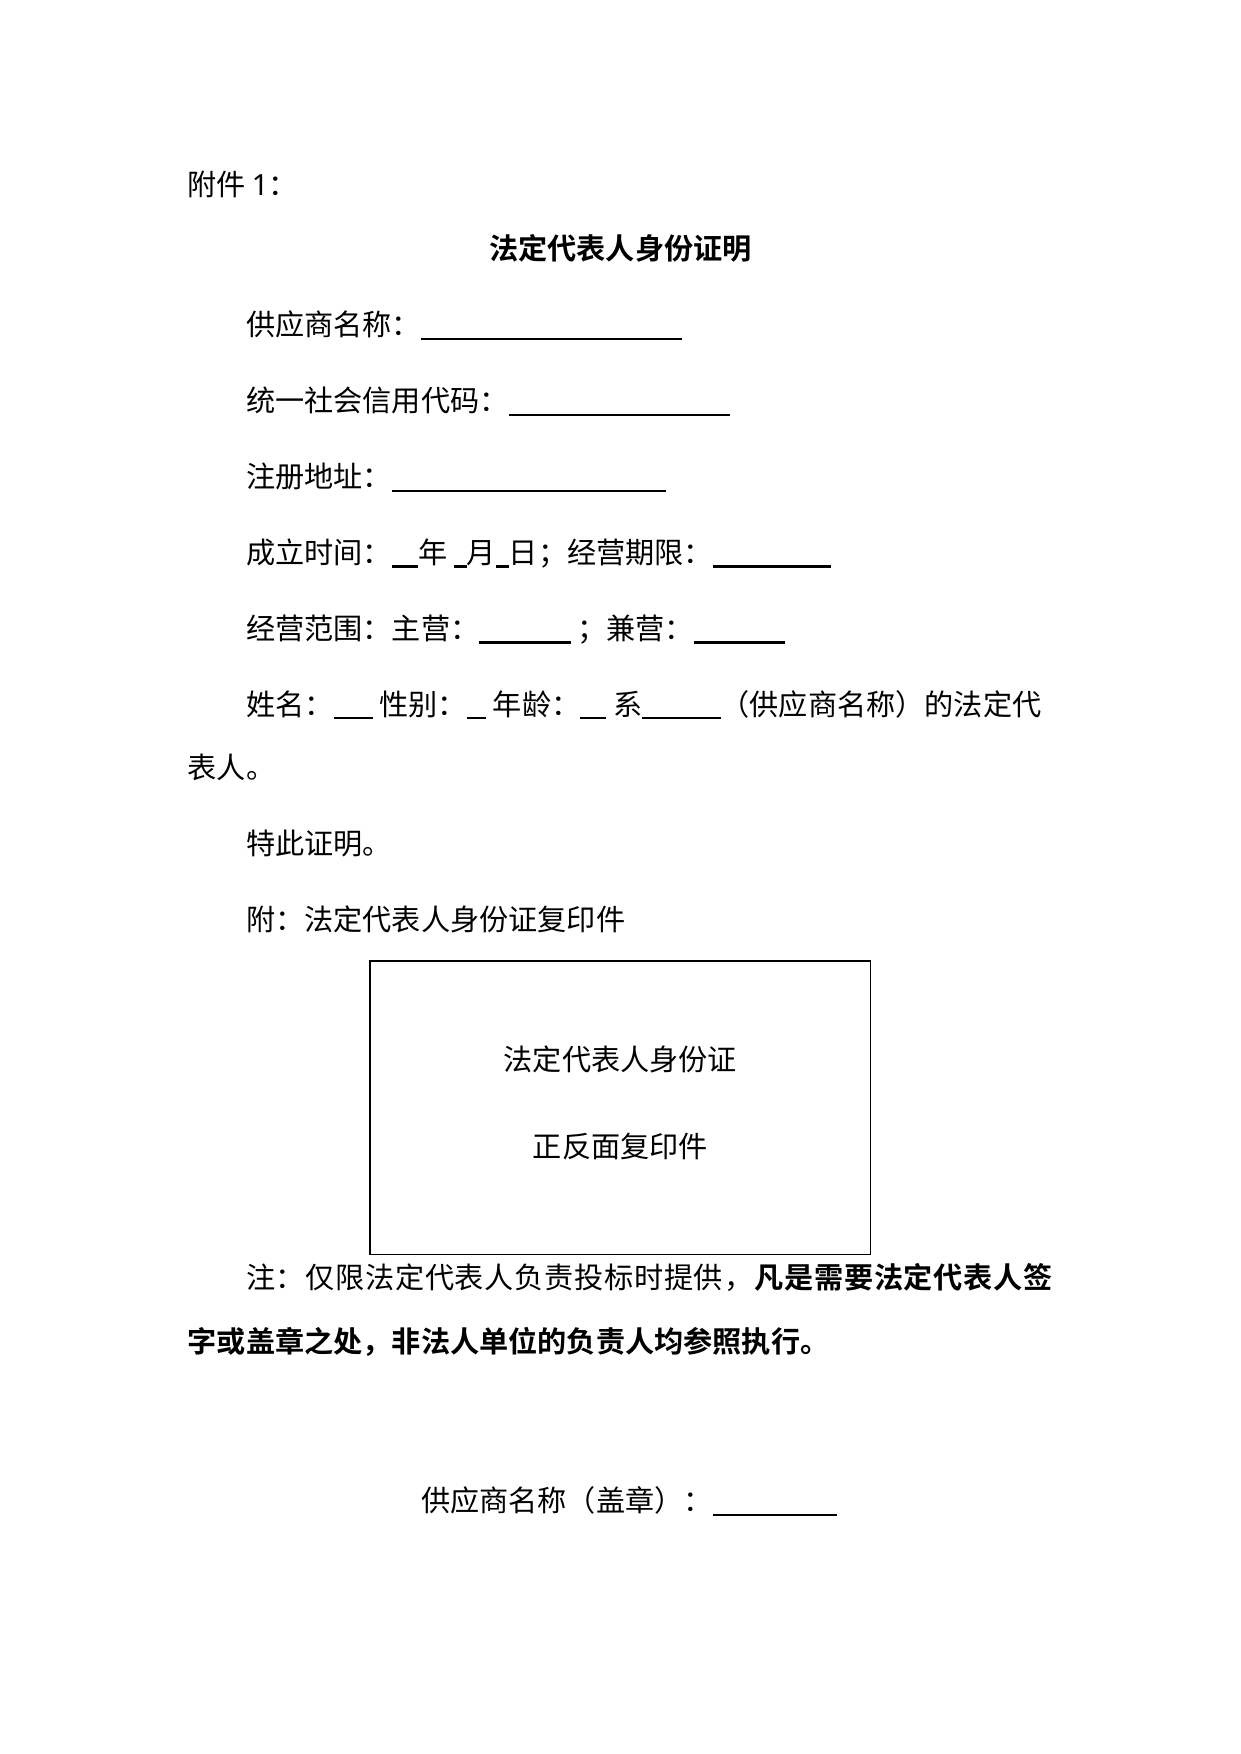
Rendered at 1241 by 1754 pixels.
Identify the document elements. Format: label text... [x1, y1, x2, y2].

text 经营范围：主营： ；兼营： [187, 605, 1053, 647]
text 注册地址： [187, 453, 1053, 496]
text 附件1： [187, 162, 1053, 204]
text 统一社会信用代码： [187, 377, 1053, 420]
text 成立时间： 年 月 日；经营期限： [187, 529, 1053, 572]
text 姓名： 性别： 年龄： 系 （供应商名称）的法定代表人。 [187, 681, 1053, 787]
text 附：法定代表人身份证复印件 [187, 896, 1053, 939]
text 法定代表人身份证明 [187, 226, 1053, 268]
text 特此证明。 [187, 821, 1053, 863]
table_header 法定代表人身份证 正反面复印件 [371, 962, 870, 1253]
text 注：仅限法定代表人负责投标时提供，凡是需要法定代表人签字或盖章之处，非法人单位的负责人均参照执行。 [187, 1255, 1053, 1361]
text 供应商名称： [187, 301, 1053, 344]
text 供应商名称（盖章）： [187, 1467, 1053, 1532]
